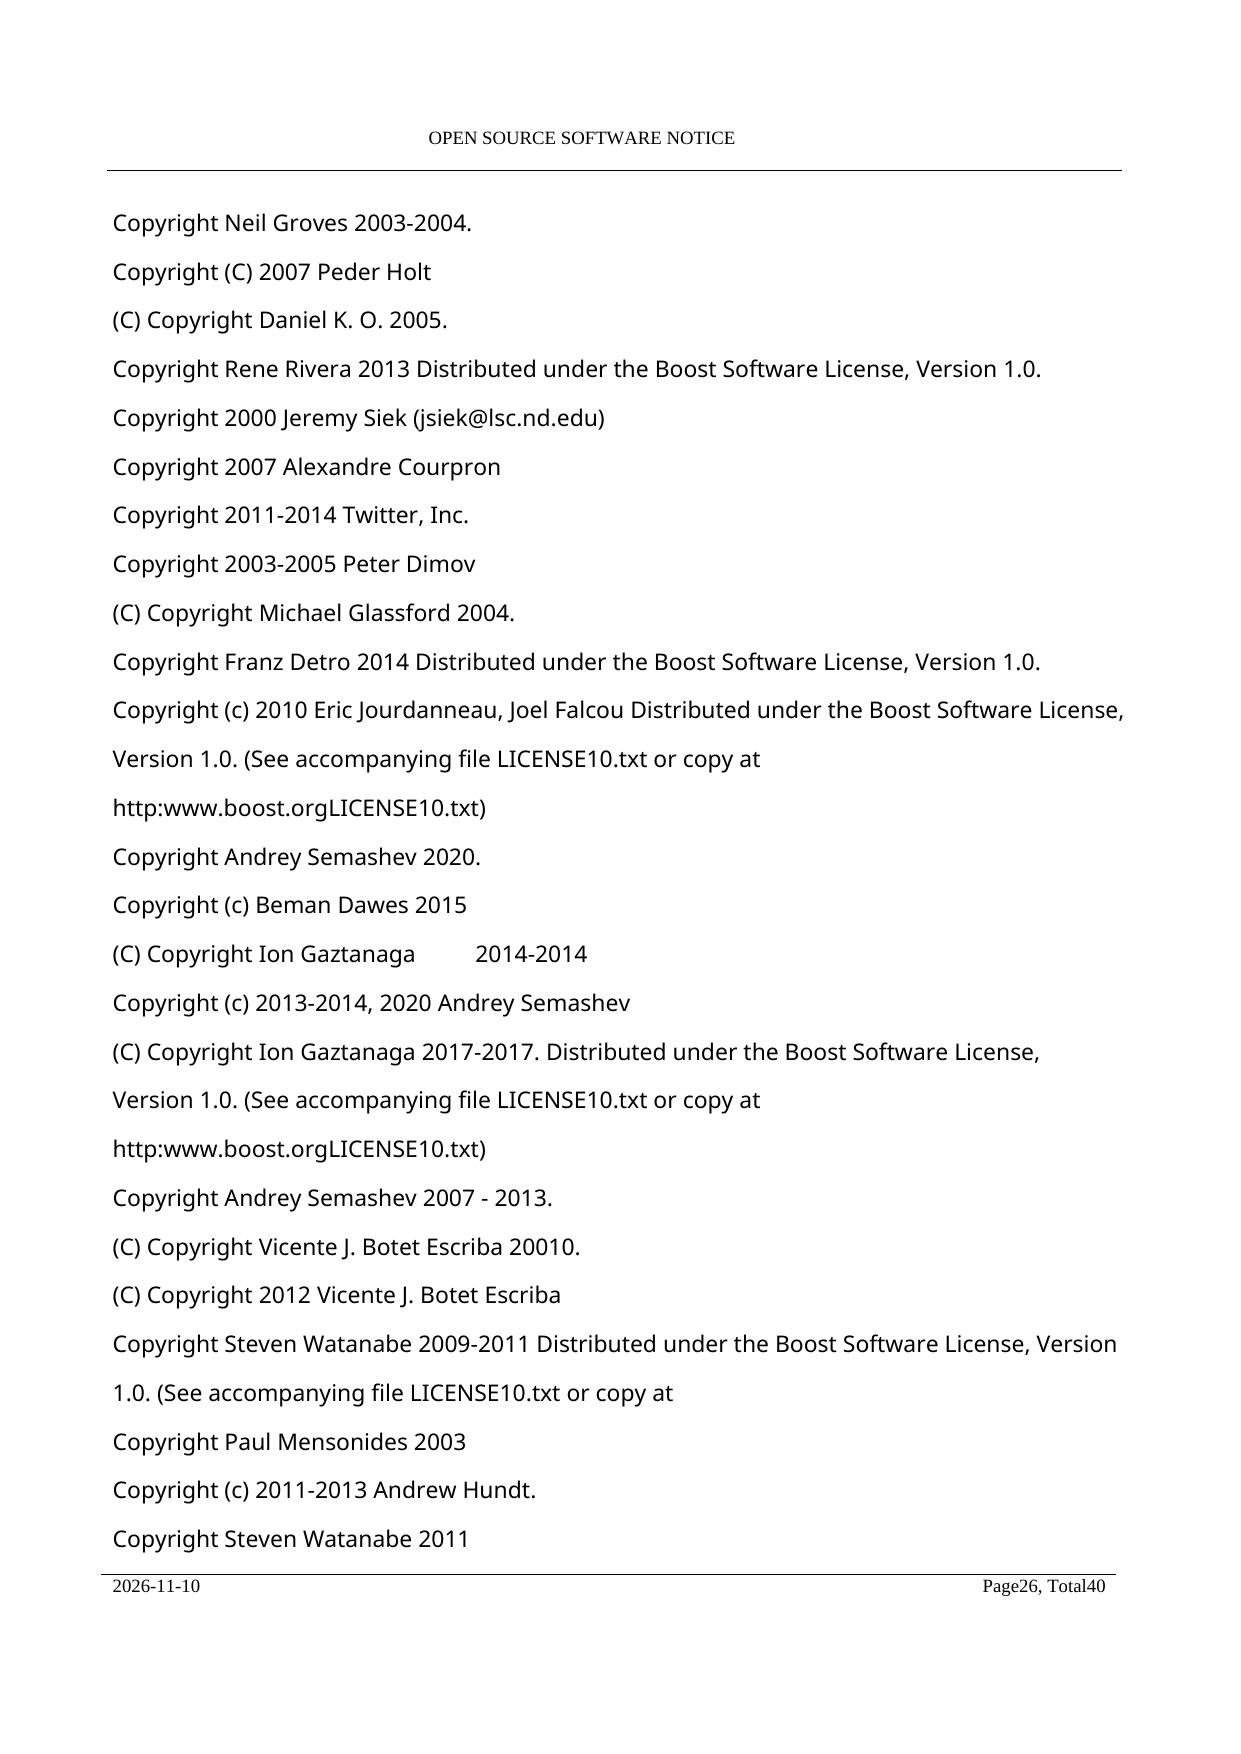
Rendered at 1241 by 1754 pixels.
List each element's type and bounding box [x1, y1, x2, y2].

text [112, 206, 1128, 1555]
